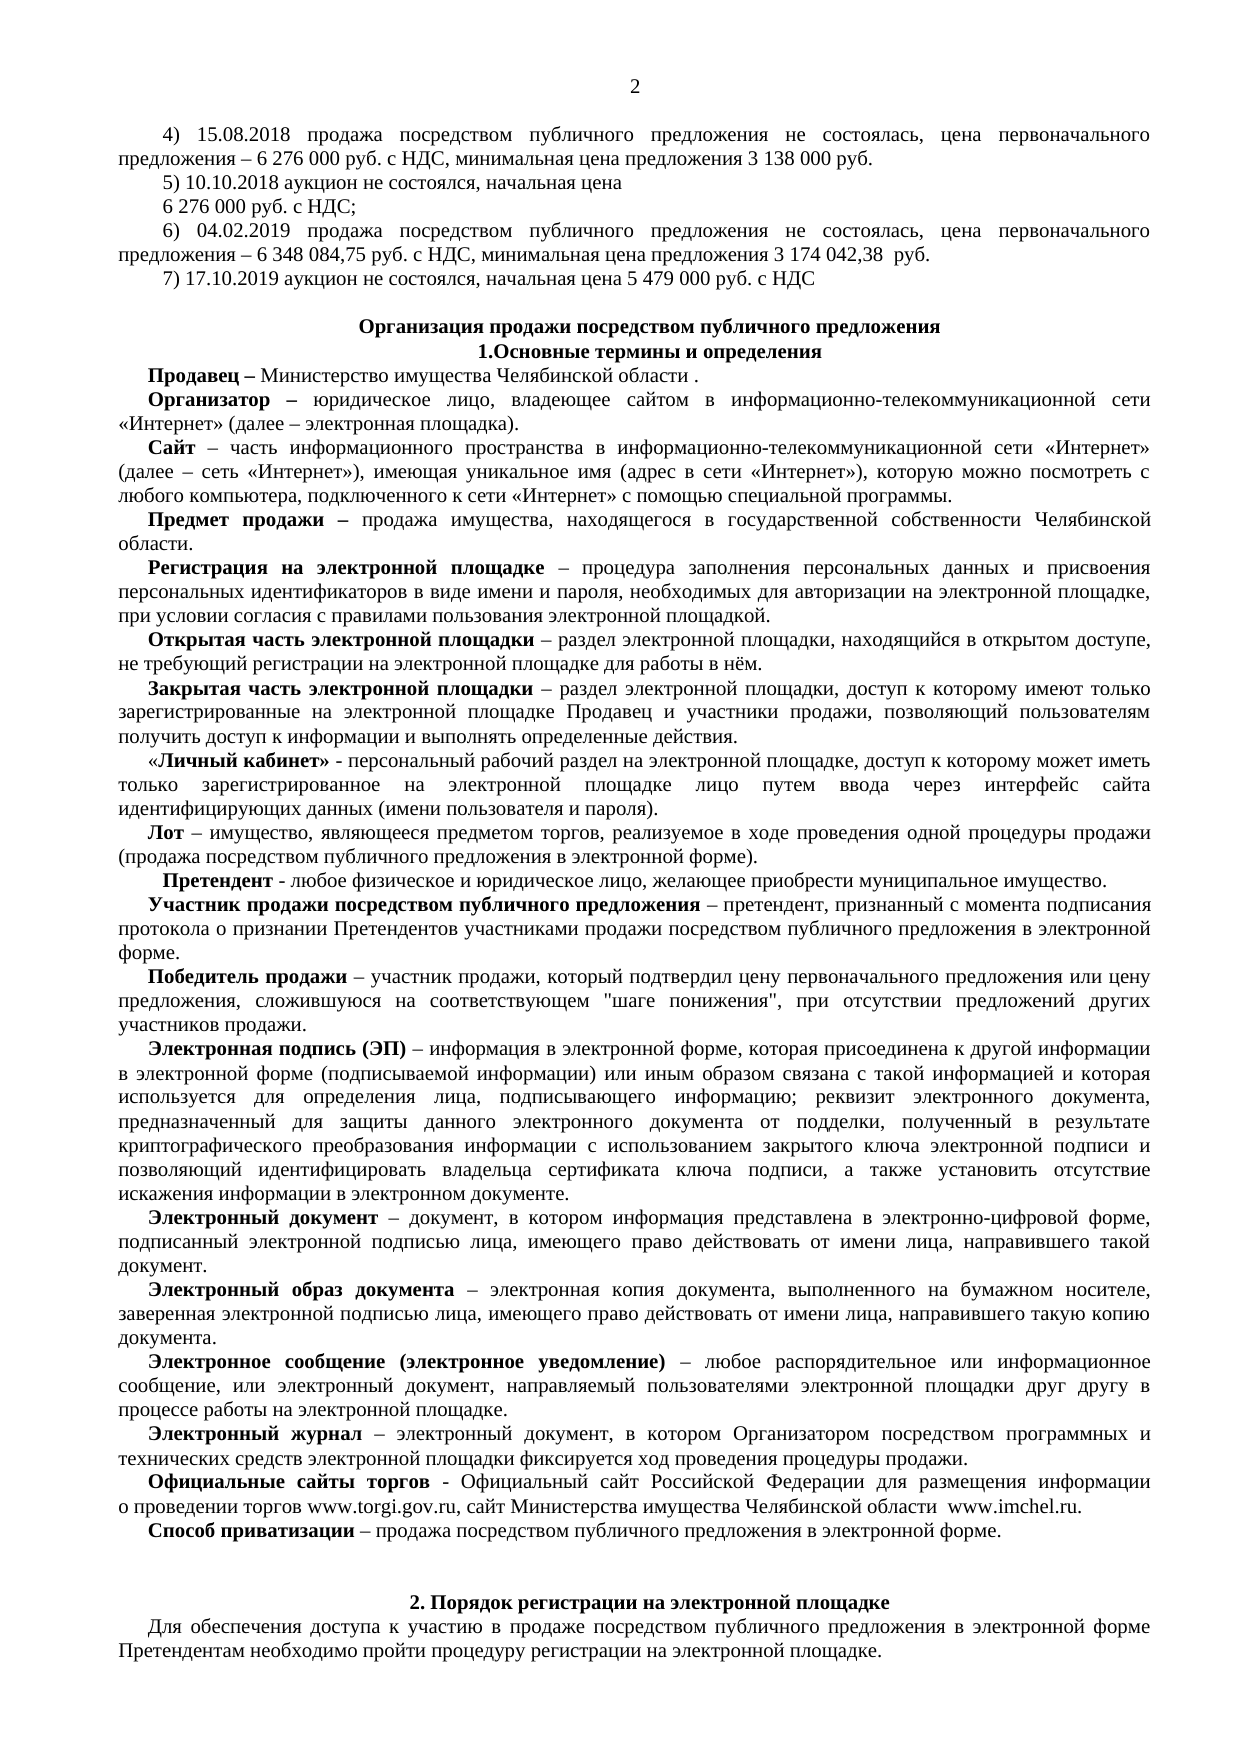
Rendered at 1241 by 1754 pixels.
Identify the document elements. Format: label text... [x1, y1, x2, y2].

text 5) 10.10.2018 аукцион не состоялся, начальная цена [118, 170, 1152, 194]
text Победитель продажи – участник продажи, который подтвердил цену первоначального предложения или цену предложения, сложившуюся на соответствующем "шаге понижения", при отсутствии предложений других участников продажи. [118, 964, 1152, 1036]
text Электронный журнал – электронный документ, в котором Организатором посредством программных и технических средств электронной площадки фиксируется ход проведения процедуры продажи. [118, 1421, 1152, 1469]
text «Личный кабинет» - персональный рабочий раздел на электронной площадке, доступ к которому может иметь только зарегистрированное на электронной площадке лицо путем ввода через интерфейс сайта идентифицирующих данных (имени пользователя и пароля). [118, 748, 1152, 820]
text 6 276 000 руб. с НДС; [118, 194, 1152, 218]
text Продавец – Министерство имущества Челябинской области . [118, 363, 1152, 387]
text Претендент - любое физическое и юридическое лицо, желающее приобрести муниципальное имущество. [118, 868, 1152, 892]
text Организатор – юридическое лицо, владеющее сайтом в информационно-телекоммуникационной сети «Интернет» (далее – электронная площадка). [118, 387, 1152, 435]
text 4) 15.08.2018 продажа посредством публичного предложения не состоялась, цена первоначального предложения – 6 276 000 руб. с НДС, минимальная цена предложения 3 138 000 руб. [118, 122, 1152, 170]
text Лот – имущество, являющееся предметом торгов, реализуемое в ходе проведения одной процедуры продажи (продажа посредством публичного предложения в электронной форме). [118, 820, 1152, 868]
text Способ приватизации – продажа посредством публичного предложения в электронной форме. [118, 1518, 1152, 1542]
text Электронный документ – документ, в котором информация представлена в электронно-цифровой форме, подписанный электронной подписью лица, имеющего право действовать от имени лица, направившего такой документ. [118, 1205, 1152, 1277]
text 7) 17.10.2019 аукцион не состоялся, начальная цена 5 479 000 руб. с НДС [118, 266, 1152, 290]
text 6) 04.02.2019 продажа посредством публичного предложения не состоялась, цена первоначального предложения – 6 348 084,75 руб. с НДС, минимальная цена предложения 3 174 042,38 руб. [118, 218, 1152, 266]
text Участник продажи посредством публичного предложения – претендент, признанный с момента подписания протокола о признании Претендентов участниками продажи посредством публичного предложения в электронной форме. [118, 892, 1152, 964]
text 1.Основные термины и определения [118, 338, 1152, 363]
text Закрытая часть электронной площадки – раздел электронной площадки, доступ к которому имеют только зарегистрированные на электронной площадке Продавец и участники продажи, позволяющий пользователям получить доступ к информации и выполнять определенные действия. [118, 675, 1152, 748]
text Сайт – часть информационного пространства в информационно-телекоммуникационной сети «Интернет» (далее – сеть «Интернет»), имеющая уникальное имя (адрес в сети «Интернет»), которую можно посмотреть с любого компьютера, подключенного к сети «Интернет» с помощью специальной программы. [118, 435, 1152, 507]
text Регистрация на электронной площадке – процедура заполнения персональных данных и присвоения персональных идентификаторов в виде имени и пароля, необходимых для авторизации на электронной площадке, при условии согласия с правилами пользования электронной площадкой. [118, 555, 1152, 627]
text Предмет продажи – продажа имущества, находящегося в государственной собственности Челябинской области. [118, 507, 1152, 555]
text Официальные сайты торгов - Официальный сайт Российской Федерации для размещения информации о проведении торгов www.torgi.gov.ru, сайт Министерства имущества Челябинской области www.imchel.ru. [118, 1469, 1152, 1518]
text Электронное сообщение (электронное уведомление) – любое распорядительное или информационное сообщение, или электронный документ, направляемый пользователями электронной площадки друг другу в процессе работы на электронной площадке. [118, 1349, 1152, 1421]
text Для обеспечения доступа к участию в продаже посредством публичного предложения в электронной форме Претендентам необходимо пройти процедуру регистрации на электронной площадке. [118, 1614, 1152, 1662]
text Открытая часть электронной площадки – раздел электронной площадки, находящийся в открытом доступе, не требующий регистрации на электронной площадке для работы в нём. [118, 627, 1152, 675]
text Электронная подпись (ЭП) – информация в электронной форме, которая присоединена к другой информации в электронной форме (подписываемой информации) или иным образом связана с такой информацией и которая используется для определения лица, подписывающего информацию; реквизит электронного документа, предназначенный для защиты данного электронного документа от подделки, полученный в результате криптографического преобразования информации с использованием закрытого ключа электронной подписи и позволяющий идентифицировать владельца сертификата ключа подписи, а также установить отсутствие искажения информации в электронном документе. [118, 1036, 1152, 1205]
text Организация продажи посредством публичного предложения [118, 314, 1152, 338]
text Электронный образ документа – электронная копия документа, выполненного на бумажном носителе, заверенная электронной подписью лица, имеющего право действовать от имени лица, направившего такую копию документа. [118, 1277, 1152, 1349]
text 2. Порядок регистрации на электронной площадке [118, 1590, 1152, 1614]
